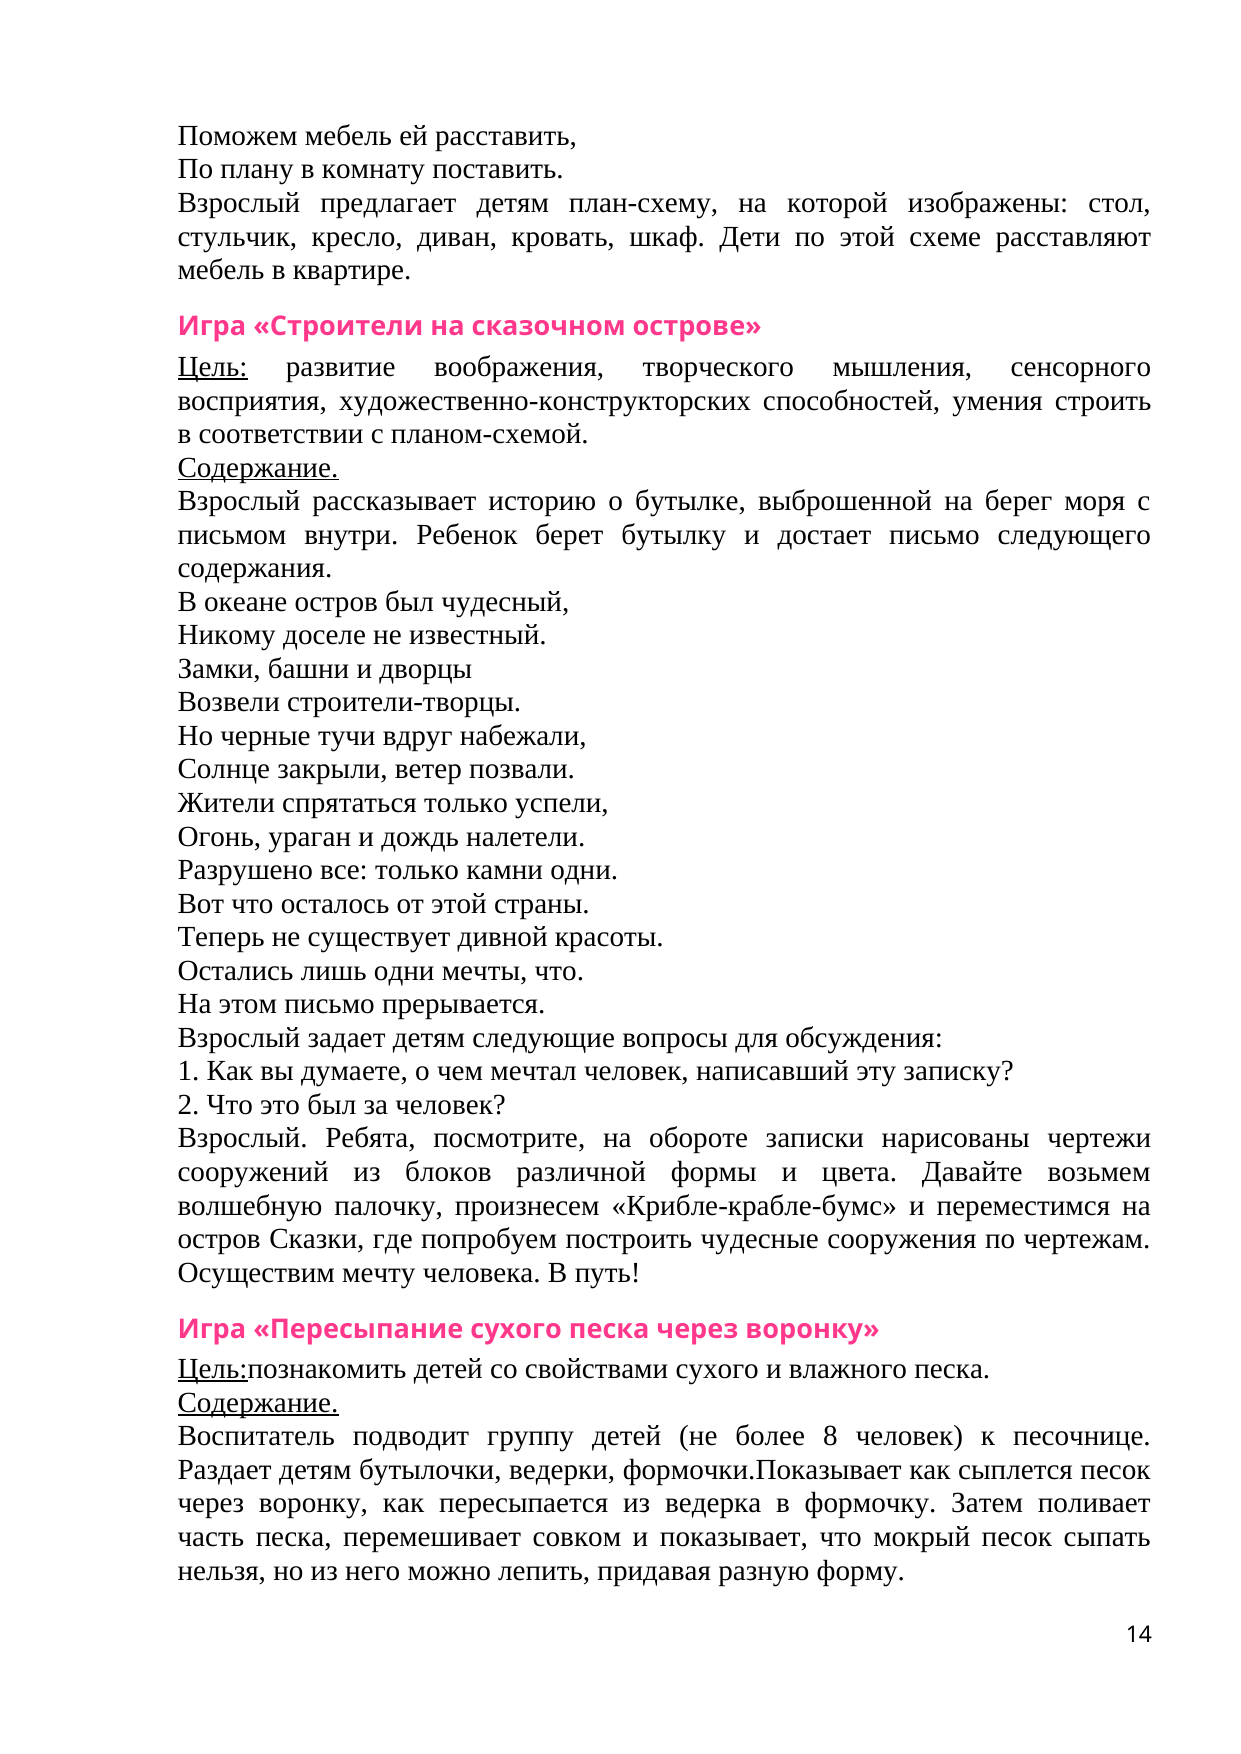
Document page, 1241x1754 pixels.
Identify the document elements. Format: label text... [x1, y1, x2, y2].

subtitle Игра «Пересыпание сухого песка через воронку» [177, 1309, 1152, 1346]
text Но черные тучи вдруг набежали, [177, 718, 1152, 752]
text Жители спрятаться только успели, [177, 785, 1152, 819]
text Возвели строители-творцы. [177, 684, 1152, 718]
text По плану в комнату поставить. [177, 152, 1152, 185]
text Замки, башни и дворцы [177, 651, 1152, 684]
text Взрослый рассказывает историю о бутылке, выброшенной на берег моря с письмом внутри. Ребенок берет бутылку и достает письмо следующего содержания. [177, 483, 1152, 584]
text Цель: развитие воображения, творческого мышления, сенсорного восприятия, художественно-конструкторских способностей, умения строить в соответствии с планом-схемой. [177, 349, 1152, 450]
subtitle Игра «Строители на сказочном острове» [177, 307, 1152, 343]
text Содержание. [177, 1385, 1152, 1418]
text Взрослый предлагает детям план-схему, на которой изображены: стол, стульчик, кресло, диван, кровать, шкаф. Дети по этой схеме расставляют мебель в квартире. [177, 185, 1152, 286]
text Взрослый. Ребята, посмотрите, на обороте записки нарисованы чертежи сооружений из блоков различной формы и цвета. Давайте возьмем волшебную палочку, произнесем «Крибле-крабле-бумс» и переместимся на остров Сказки, где попробуем построить чудесные сооружения по чертежам. Осуществим мечту человека. В путь! [177, 1121, 1152, 1288]
text Воспитатель подводит группу детей (не более 8 человек) к песочнице. Раздает детям бутылочки, ведерки, формочки.Показывает как сыплется песок через воронку, как пересыпается из ведерка в формочку. Затем поливает часть песка, перемешивает совком и показывает, что мокрый песок сыпать нельзя, но из него можно лепить, придавая разную форму. [177, 1418, 1152, 1586]
text Огонь, ураган и дождь налетели. [177, 819, 1152, 852]
text 2. Что это был за человек? [177, 1087, 1152, 1121]
text Вот что осталось от этой страны. [177, 886, 1152, 919]
text Цель:познакомить детей со свойствами сухого и влажного песка. [177, 1351, 1152, 1385]
text Никому доселе не известный. [177, 617, 1152, 651]
text Солнце закрыли, ветер позвали. [177, 752, 1152, 785]
text Содержание. [177, 450, 1152, 483]
text Поможем мебель ей расставить, [177, 118, 1152, 152]
text На этом письмо прерывается. [177, 986, 1152, 1020]
text Разрушено все: только камни одни. [177, 852, 1152, 886]
text Взрослый задает детям следующие вопросы для обсуждения: [177, 1020, 1152, 1053]
text Теперь не существует дивной красоты. [177, 919, 1152, 953]
text 1. Как вы думаете, о чем мечтал человек, написавший эту записку? [177, 1053, 1152, 1087]
text В океане остров был чудесный, [177, 584, 1152, 617]
text Остались лишь одни мечты, что. [177, 953, 1152, 986]
